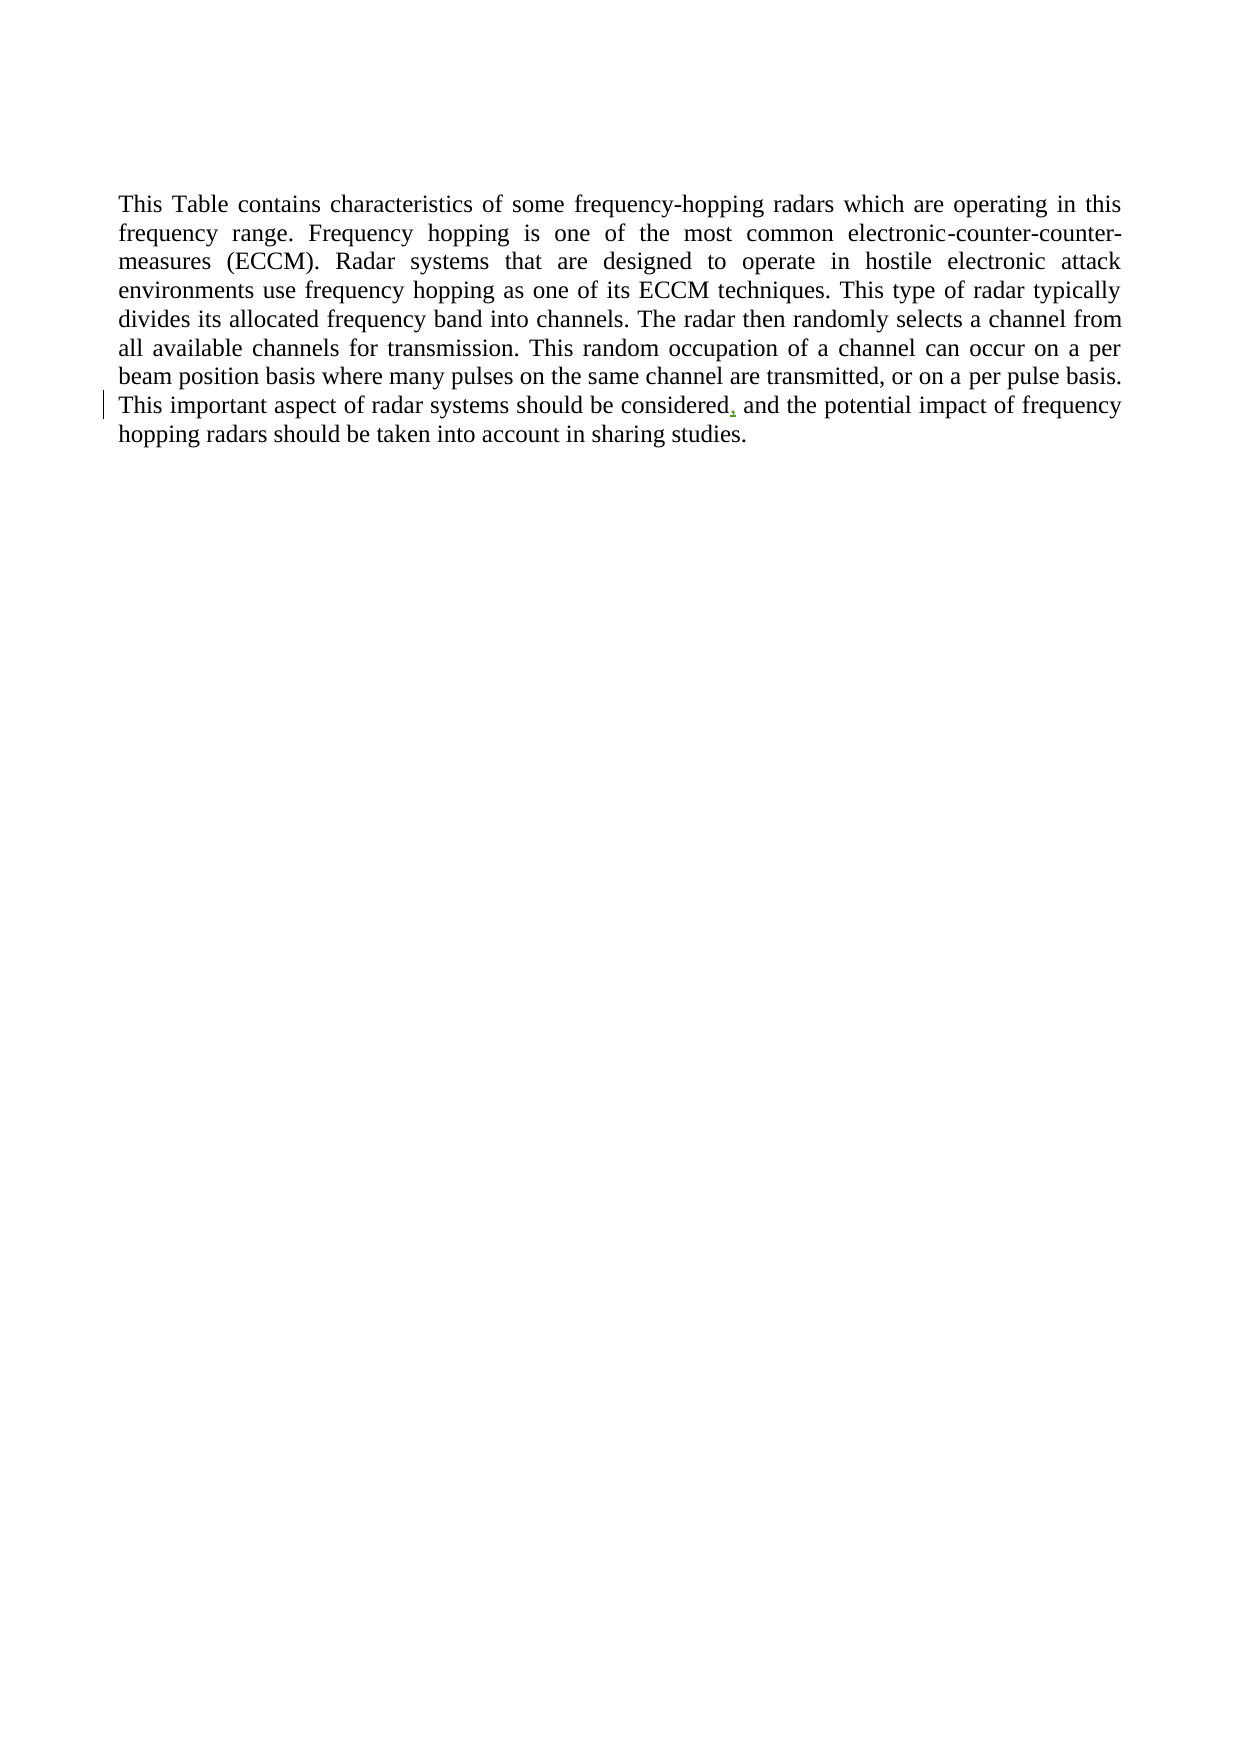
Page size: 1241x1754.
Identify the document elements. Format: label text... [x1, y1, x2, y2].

text This Table contains characteristics of some frequency-hopping radars which are operating in this frequency range. Frequency hopping is one of the most common electronic-counter-counter-measures (ECCM). Radar systems that are designed to operate in hostile electronic attack environments use frequency hopping as one of its ECCM techniques. This type of radar typically divides its allocated frequency band into channels. The radar then randomly selects a channel from all available channels for transmission. This random occupation of a channel can occur on a per beam position basis where many pulses on the same channel are transmitted, or on a per pulse basis. This important aspect of radar systems should be considered and the potential impact of frequency hopping radars should be taken into account in sharing studies. [118, 189, 1122, 448]
